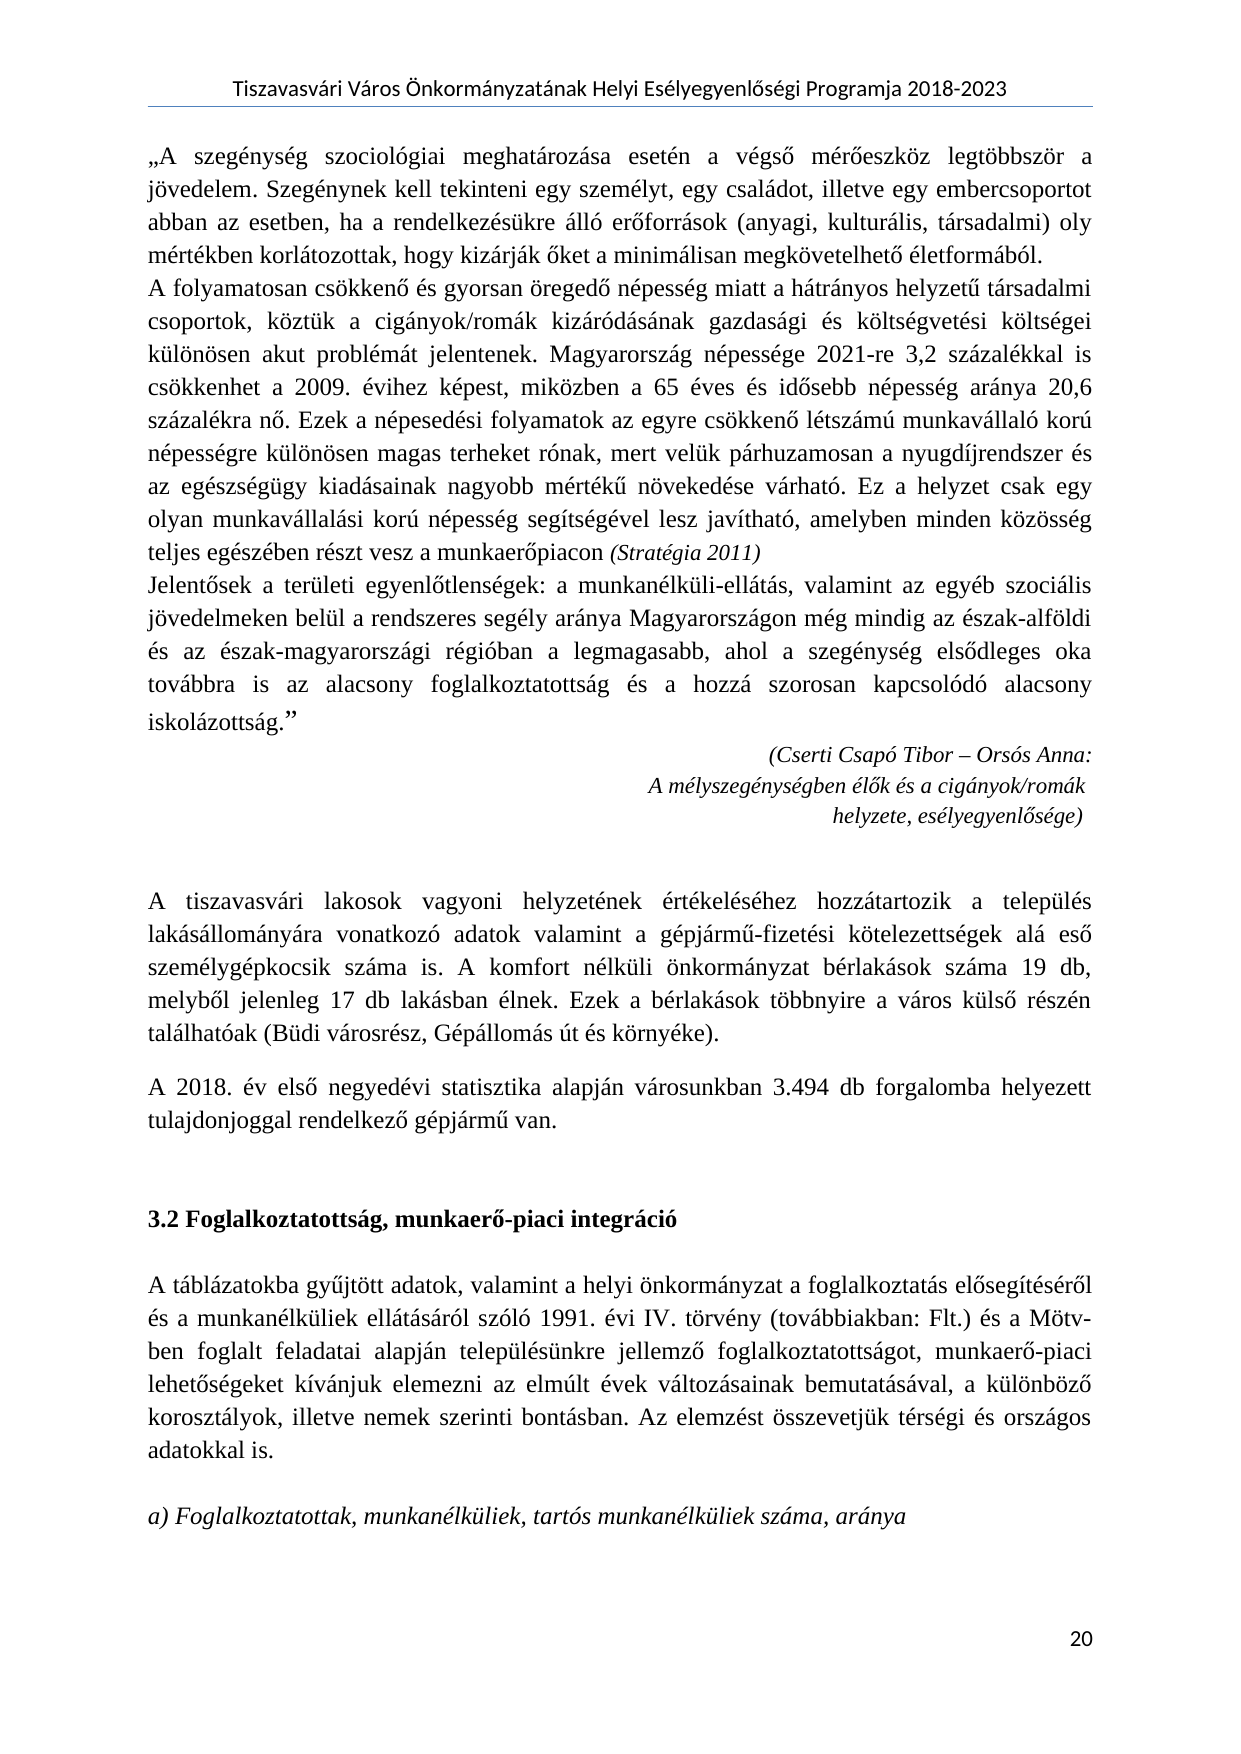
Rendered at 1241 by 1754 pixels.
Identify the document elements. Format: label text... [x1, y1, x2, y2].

text helyzete, esélyegyenlősége) [664, 802, 1093, 828]
text A mélyszegénységben élők és a cigányok/romák [148, 772, 1093, 798]
text A folyamatosan csökkenő és gyorsan öregedő népesség miatt a hátrányos helyzetű társadalmi csoportok, köztük a cigányok/romák kizáródásának gazdasági és költségvetési költségei különösen akut problémát jelentenek. Magyarország népessége 2021-re 3,2 százalékkal is csökkenhet a 2009. évihez képest, miközben a 65 éves és idősebb népesség aránya 20,6 százalékra nő. Ezek a népesedési folyamatok az egyre csökkenő létszámú munkavállaló korú népességre különösen magas terheket rónak, mert velük párhuzamosan a nyugdíjrendszer és az egészségügy kiadásainak nagyobb mértékű növekedése várható. Ez a helyzet csak egy olyan munkavállalási korú népesség segítségével lesz javítható, amelyben minden közösség teljes egészében részt vesz a munkaerőpiacon (Stratégia 2011) [148, 273, 1093, 566]
text A 2018. év első negyedévi statisztika alapján városunkban 3.494 db forgalomba helyezett tulajdonjoggal rendelkező gépjármű van. [148, 1072, 1093, 1134]
text a) Foglalkoztatottak, munkanélküliek, tartós munkanélküliek száma, aránya [148, 1501, 1093, 1529]
text A tiszavasvári lakosok vagyoni helyzetének értékeléséhez hozzátartozik a település lakásállományára vonatkozó adatok valamint a gépjármű-fizetési kötelezettségek alá eső személygépkocsik száma is. A komfort nélküli önkormányzat bérlakások száma 19 db, melyből jelenleg 17 db lakásban élnek. Ezek a bérlakások többnyire a város külső részén találhatóak (Büdi városrész, Gépállomás út és környéke). [148, 886, 1093, 1047]
text 3.2 Foglalkoztatottság, munkaerő-piaci integráció [148, 1204, 1093, 1233]
text A táblázatokba gyűjtött adatok, valamint a helyi önkormányzat a foglalkoztatás elősegítéséről és a munkanélküliek ellátásáról szóló 1991. évi IV. törvény (továbbiakban: Flt.) és a Mötv-ben foglalt feladatai alapján településünkre jellemző foglalkoztatottságot, munkaerő-piaci lehetőségeket kívánjuk elemezni az elmúlt évek változásainak bemutatásával, a különböző korosztályok, illetve nemek szerinti bontásban. Az elemzést összevetjük térségi és országos adatokkal is. [148, 1270, 1093, 1463]
text Jelentősek a területi egyenlőtlenségek: a munkanélküli-ellátás, valamint az egyéb szociális jövedelmeken belül a rendszeres segély aránya Magyarországon még mindig az észak-alföldi és az észak-magyarországi régióban a legmagasabb, ahol a szegénység elsődleges oka továbbra is az alacsony foglalkoztatottság és a hozzá szorosan kapcsolódó alacsony iskolázottság.” [148, 570, 1093, 737]
text „A szegénység szociológiai meghatározása esetén a végső mérőeszköz legtöbbször a jövedelem. Szegénynek kell tekinteni egy személyt, egy családot, illetve egy embercsoportot abban az esetben, ha a rendelkezésükre álló erőforrások (anyagi, kulturális, társadalmi) oly mértékben korlátozottak, hogy kizárják őket a minimálisan megkövetelhető életformából. [148, 141, 1093, 269]
text (Cserti Csapó Tibor – Orsós Anna: [148, 742, 1093, 768]
